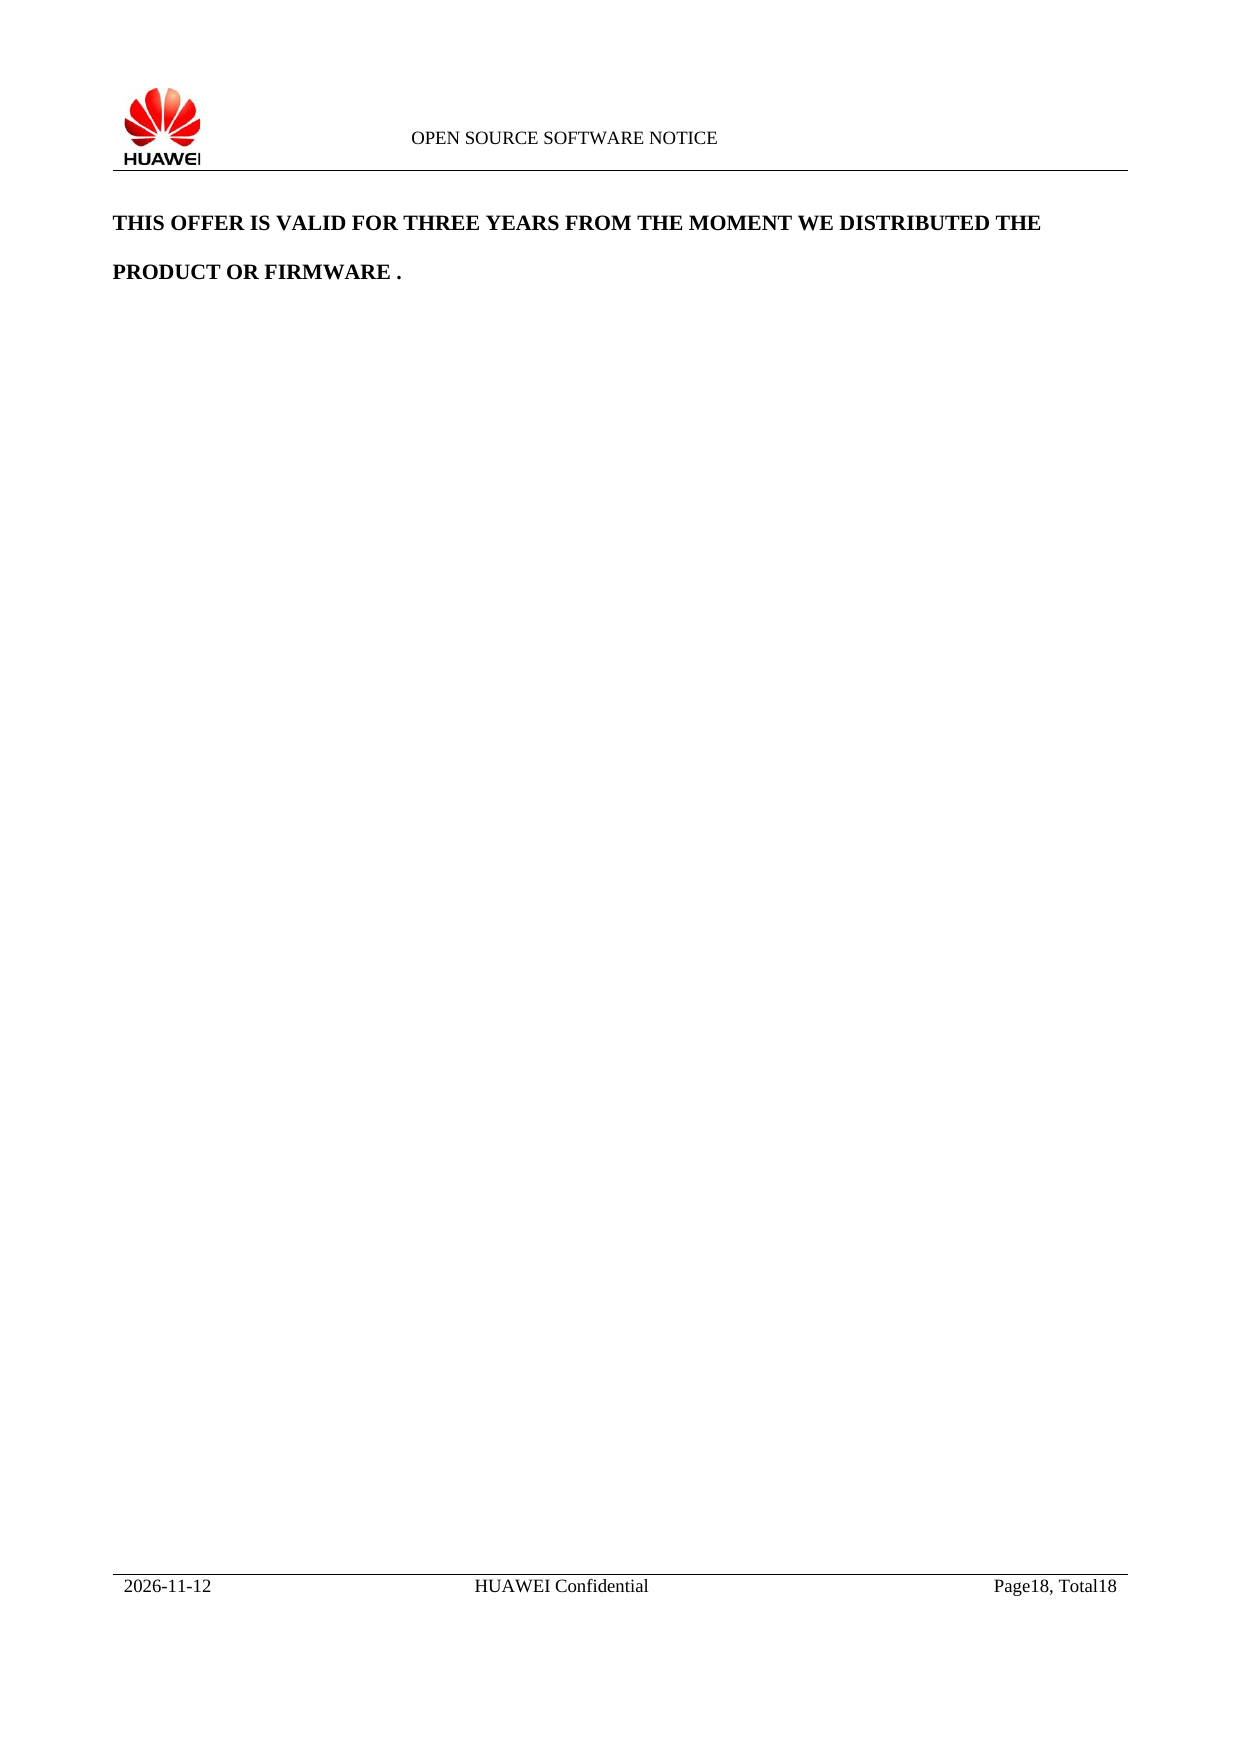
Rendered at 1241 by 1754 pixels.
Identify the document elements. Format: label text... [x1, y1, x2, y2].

picture [124, 88, 201, 165]
text This offer is valid for three years from the moment we distributed the product or firmware . [112, 206, 1128, 288]
